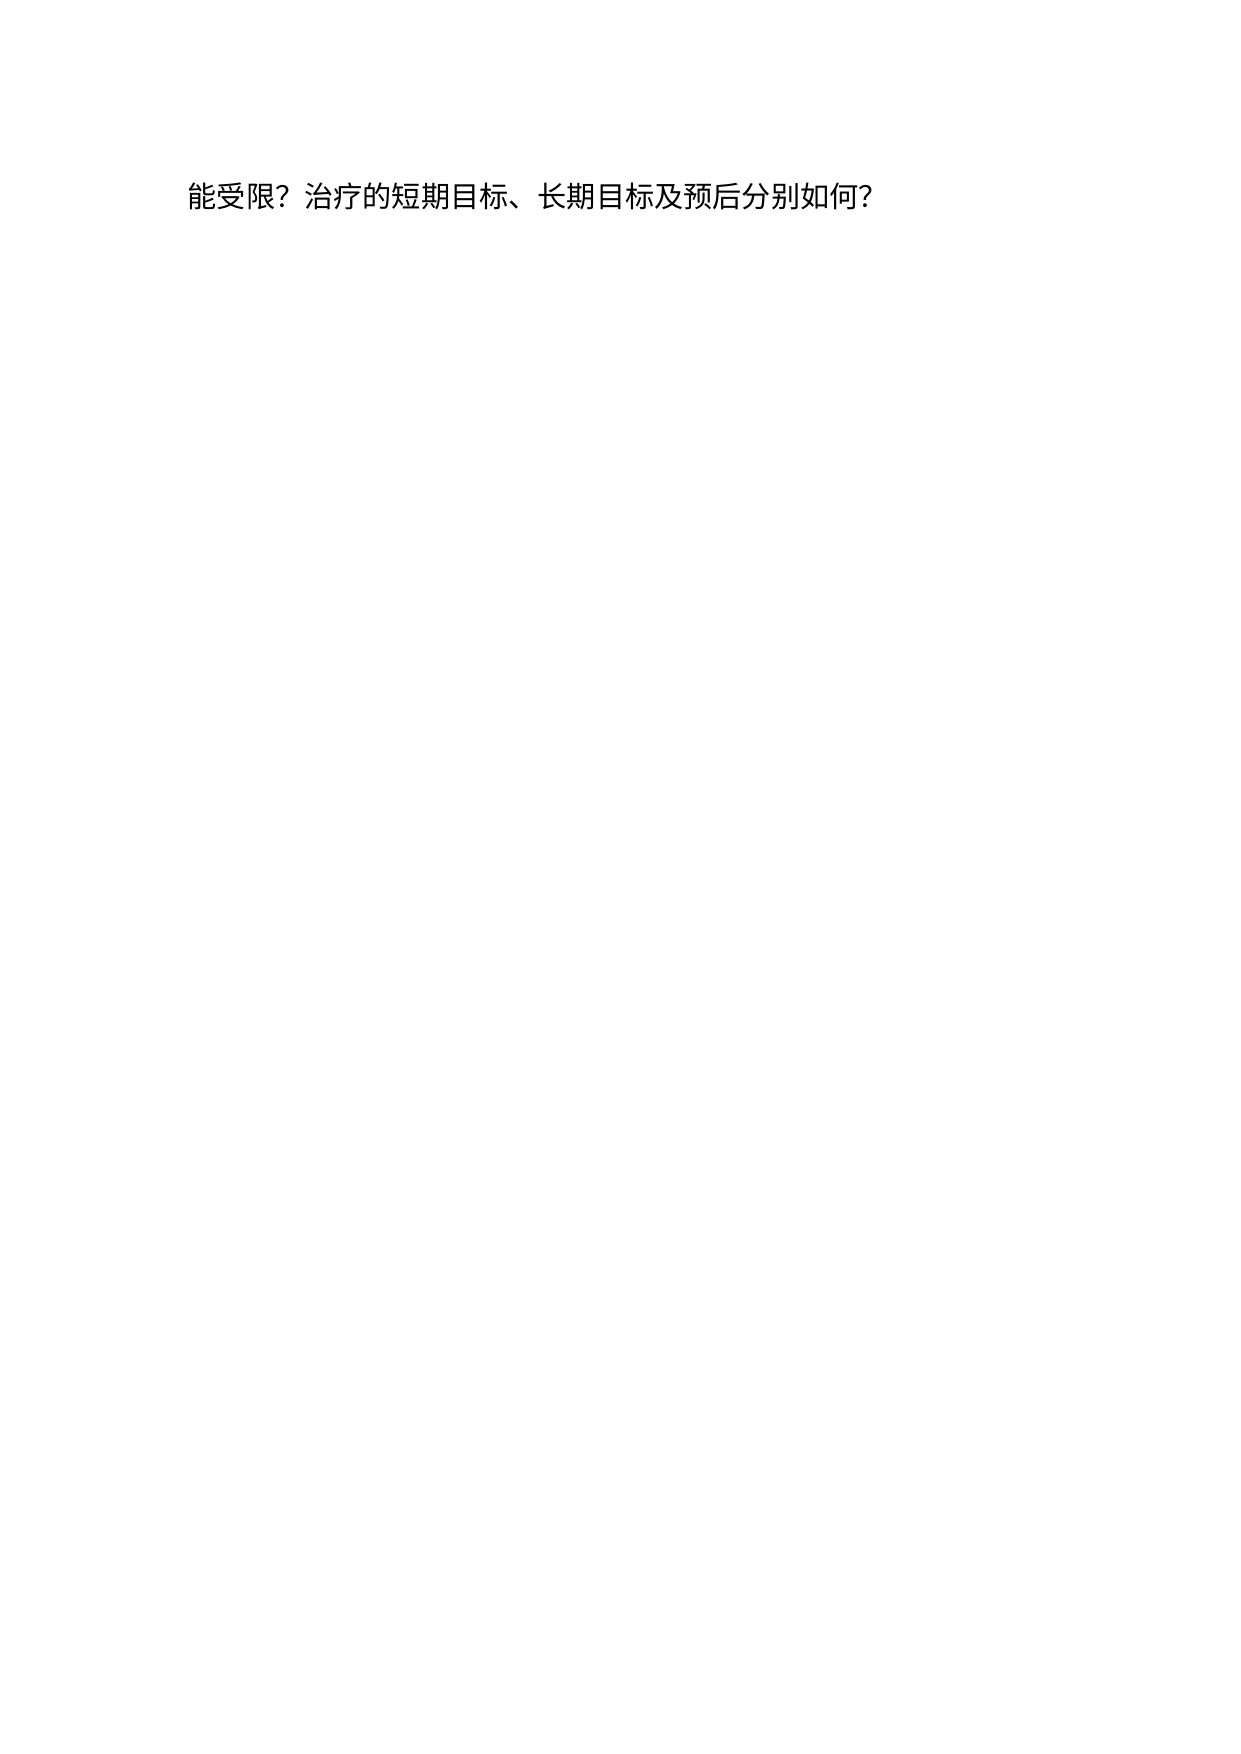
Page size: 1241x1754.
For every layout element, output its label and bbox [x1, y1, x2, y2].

text [187, 162, 1053, 227]
